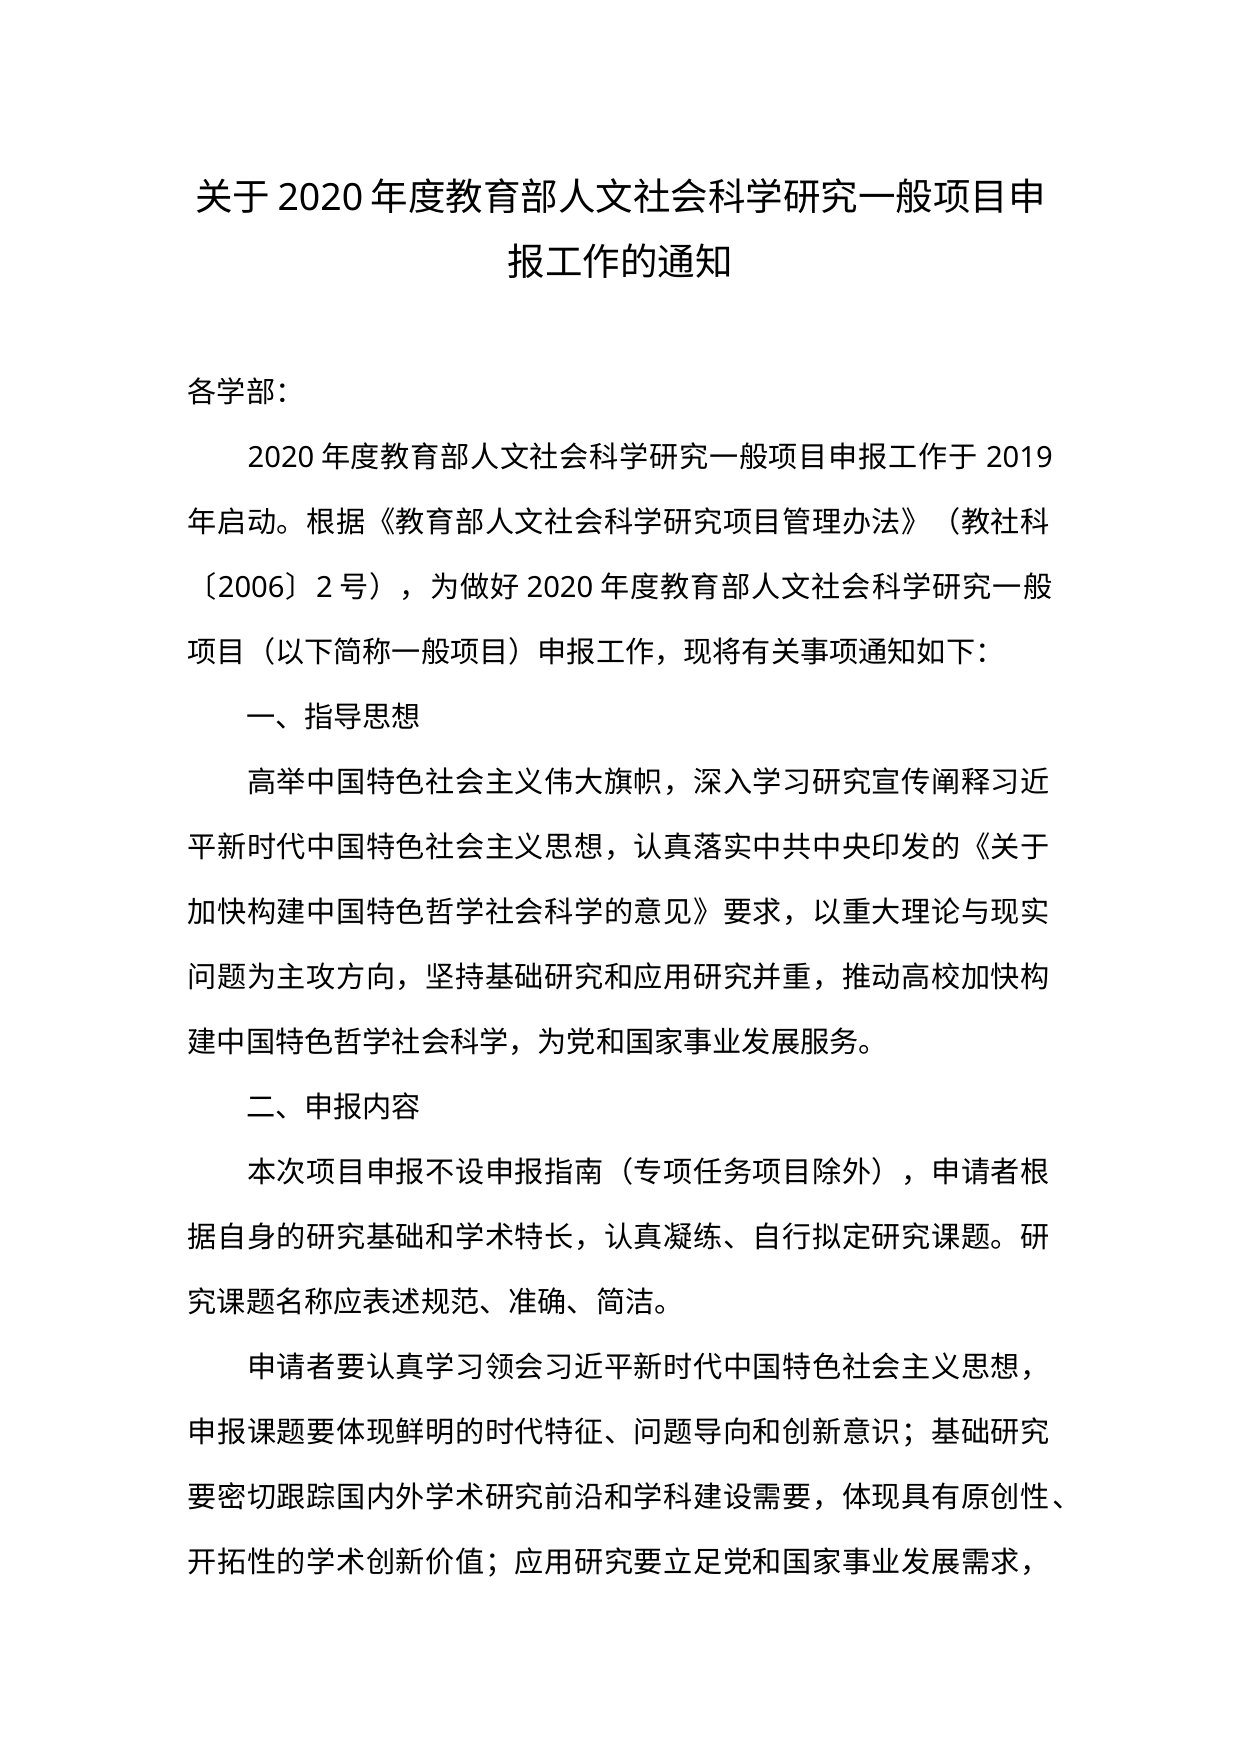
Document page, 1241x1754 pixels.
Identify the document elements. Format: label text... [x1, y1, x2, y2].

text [187, 1332, 1053, 1592]
text 二、申报内容 [187, 1072, 1053, 1137]
text 一、指导思想 [187, 682, 1053, 747]
text 2020年度教育部人文社会科学研究一般项目申报工作于2019年启动。根据《教育部人文社会科学研究项目管理办法》（教社科〔2006〕2号），为做好2020年度教育部人文社会科学研究一般项目（以下简称一般项目）申报工作，现将有关事项通知如下： [187, 422, 1053, 682]
text 关于2020年度教育部人文社会科学研究一般项目申报工作的通知 [187, 162, 1053, 292]
text 高举中国特色社会主义伟大旗帜，深入学习研究宣传阐释习近平新时代中国特色社会主义思想，认真落实中共中央印发的《关于加快构建中国特色哲学社会科学的意见》要求，以重大理论与现实问题为主攻方向，坚持基础研究和应用研究并重，推动高校加快构建中国特色哲学社会科学，为党和国家事业发展服务。 [187, 747, 1053, 1072]
text 各学部： [187, 357, 1053, 422]
text 本次项目申报不设申报指南（专项任务项目除外），申请者根据自身的研究基础和学术特长，认真凝练、自行拟定研究课题。研究课题名称应表述规范、准确、简洁。 [187, 1137, 1053, 1332]
